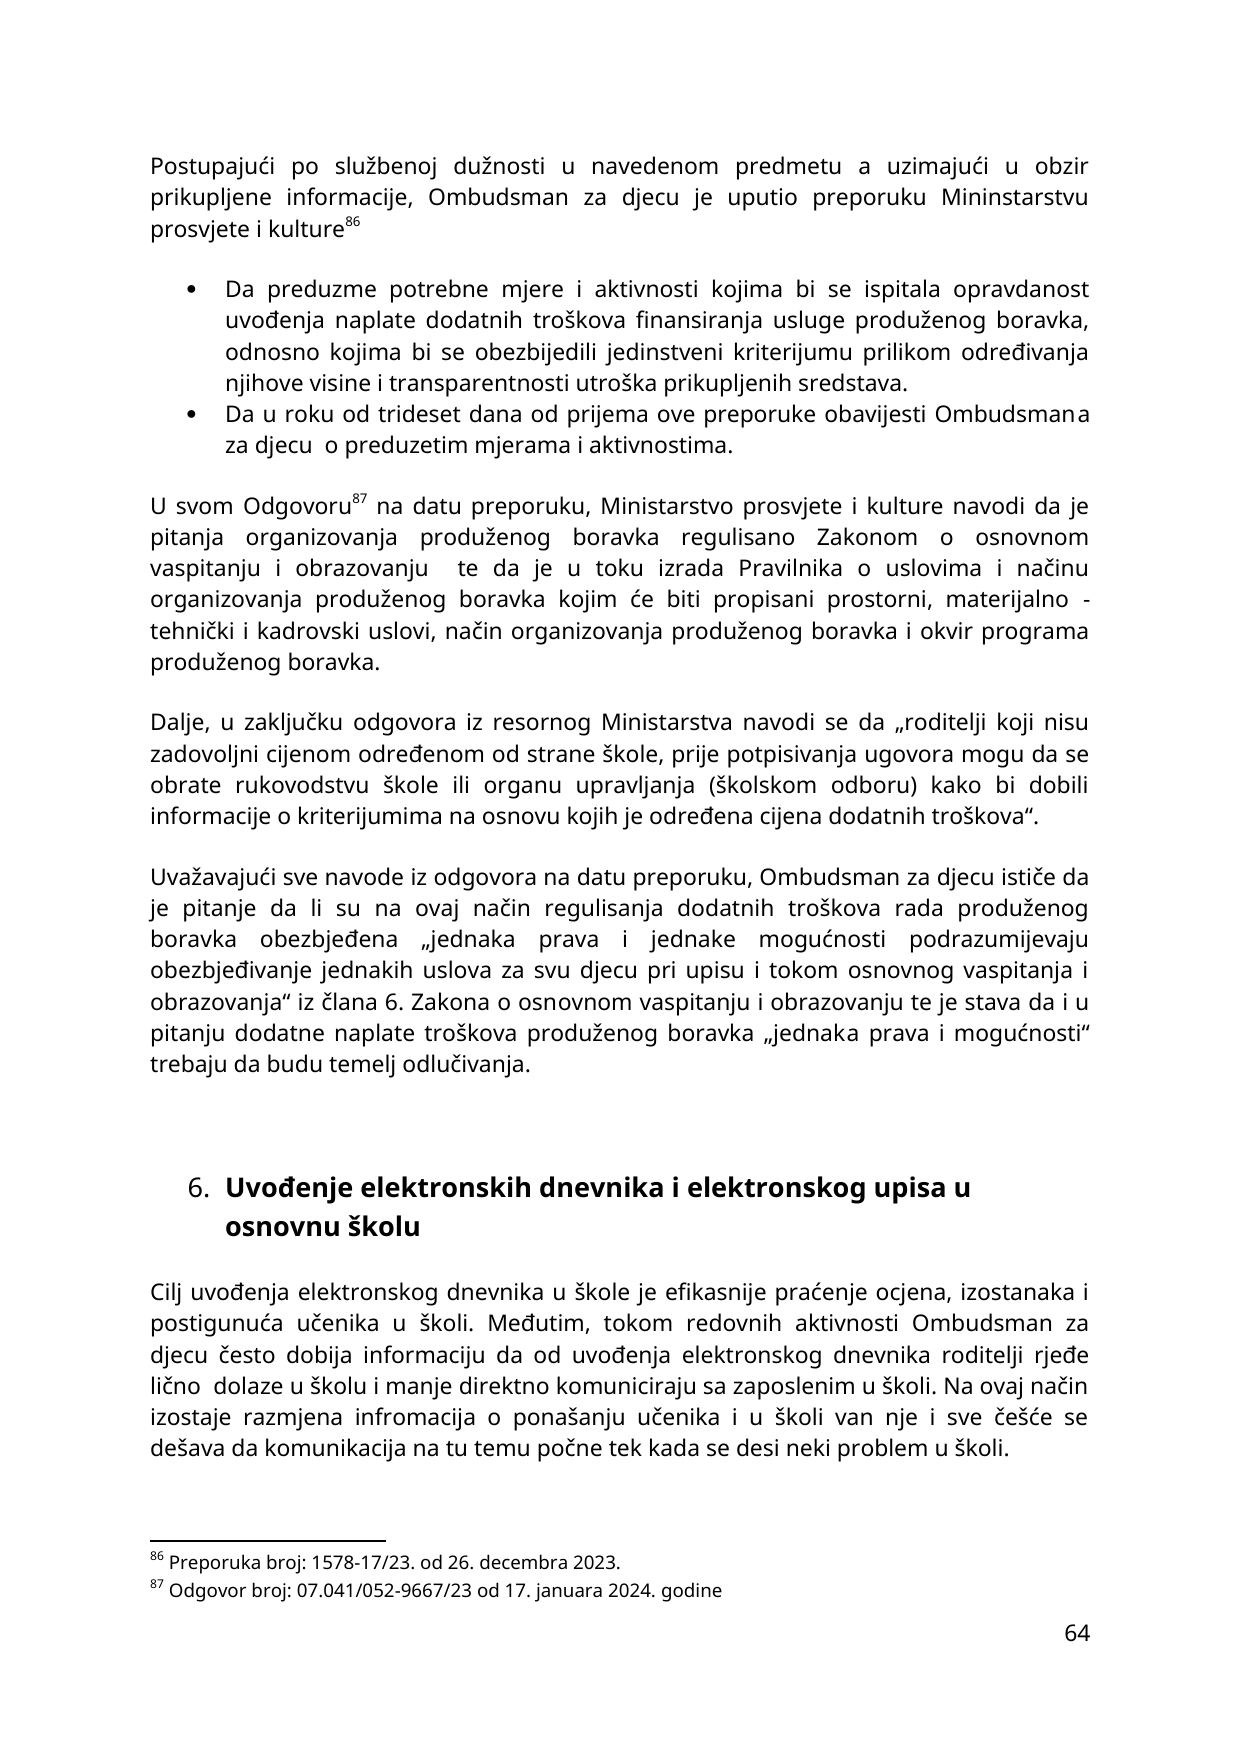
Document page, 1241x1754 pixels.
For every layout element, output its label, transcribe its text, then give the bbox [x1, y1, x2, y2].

list Da preduzme potrebne mjere i aktivnosti kojima bi se ispitala opravdanost uvođenja naplate dodatnih troškova finansiranja usluge produženog boravka, odnosno kojima bi se obezbijedili jedinstveni kriterijumu prilikom određivanja njihove visine i transparentnosti utroška prikupljenih sredstava. [187, 273, 1090, 398]
subtitle Uvođenje elektronskih dnevnika i elektronskog upisa u osnovnu školu [187, 1169, 1090, 1245]
text Uvažavajući sve navode iz odgovora na datu preporuku, Ombudsman za djecu ističe da je pitanje da li su na ovaj način regulisanja dodatnih troškova rada produženog boravka obezbjeđena „jednaka prava i jednake mogućnosti podrazumijevaju obezbjeđivanje jednakih uslova za svu djecu pri upisu i tokom osnovnog vaspitanja i obrazovanja“ iz člana 6. Zakona o osnovnom vaspitanju i obrazovanju te je stava da i u pitanju dodatne naplate troškova produženog boravka „jednaka prava i mogućnosti“ trebaju da budu temelj odlučivanja. [150, 860, 1090, 1079]
text Postupajući po službenoj dužnosti u navedenom predmetu a uzimajući u obzir prikupljene informacije, Ombudsman za djecu je uputio preporuku Mininstarstvu prosvjete i kulture [150, 150, 1090, 244]
text Cilj uvođenja elektronskog dnevnika u škole je efikasnije praćenje ocjena, izostanaka i postigunuća učenika u školi. Međutim, tokom redovnih aktivnosti Ombudsman za djecu često dobija informaciju da od uvođenja elektronskog dnevnika roditelji rjeđe lično dolaze u školu i manje direktno komuniciraju sa zaposlenim u školi. Na ovaj način izostaje razmjena infromacija o ponašanju učenika i u školi van nje i sve češće se dešava da komunikacija na tu temu počne tek kada se desi neki problem u školi. [150, 1276, 1090, 1463]
text Dalje, u zaključku odgovora iz resornog Ministarstva navodi se da „roditelji koji nisu zadovoljni cijenom određenom od strane škole, prije potpisivanja ugovora mogu da se obrate rukovodstvu škole ili organu upravljanja (školskom odboru) kako bi dobili informacije o kriterijumima na osnovu kojih je određena cijena dodatnih troškova“. [150, 706, 1090, 831]
list Da u roku od trideset dana od prijema ove preporuke obavijesti Ombudsmana za djecu o preduzetim mjerama i aktivnostima. [187, 398, 1090, 460]
text U svom Odgovoru na datu preporuku, Ministarstvo prosvjete i kulture navodi da je pitanja organizovanja produženog boravka regulisano Zakonom o osnovnom vaspitanju i obrazovanju te da je u toku izrada Pravilnika o uslovima i načinu organizovanja produženog boravka kojim će biti propisani prostorni, materijalno - tehnički i kadrovski uslovi, način organizovanja produženog boravka i okvir programa produženog boravka. [150, 489, 1090, 677]
